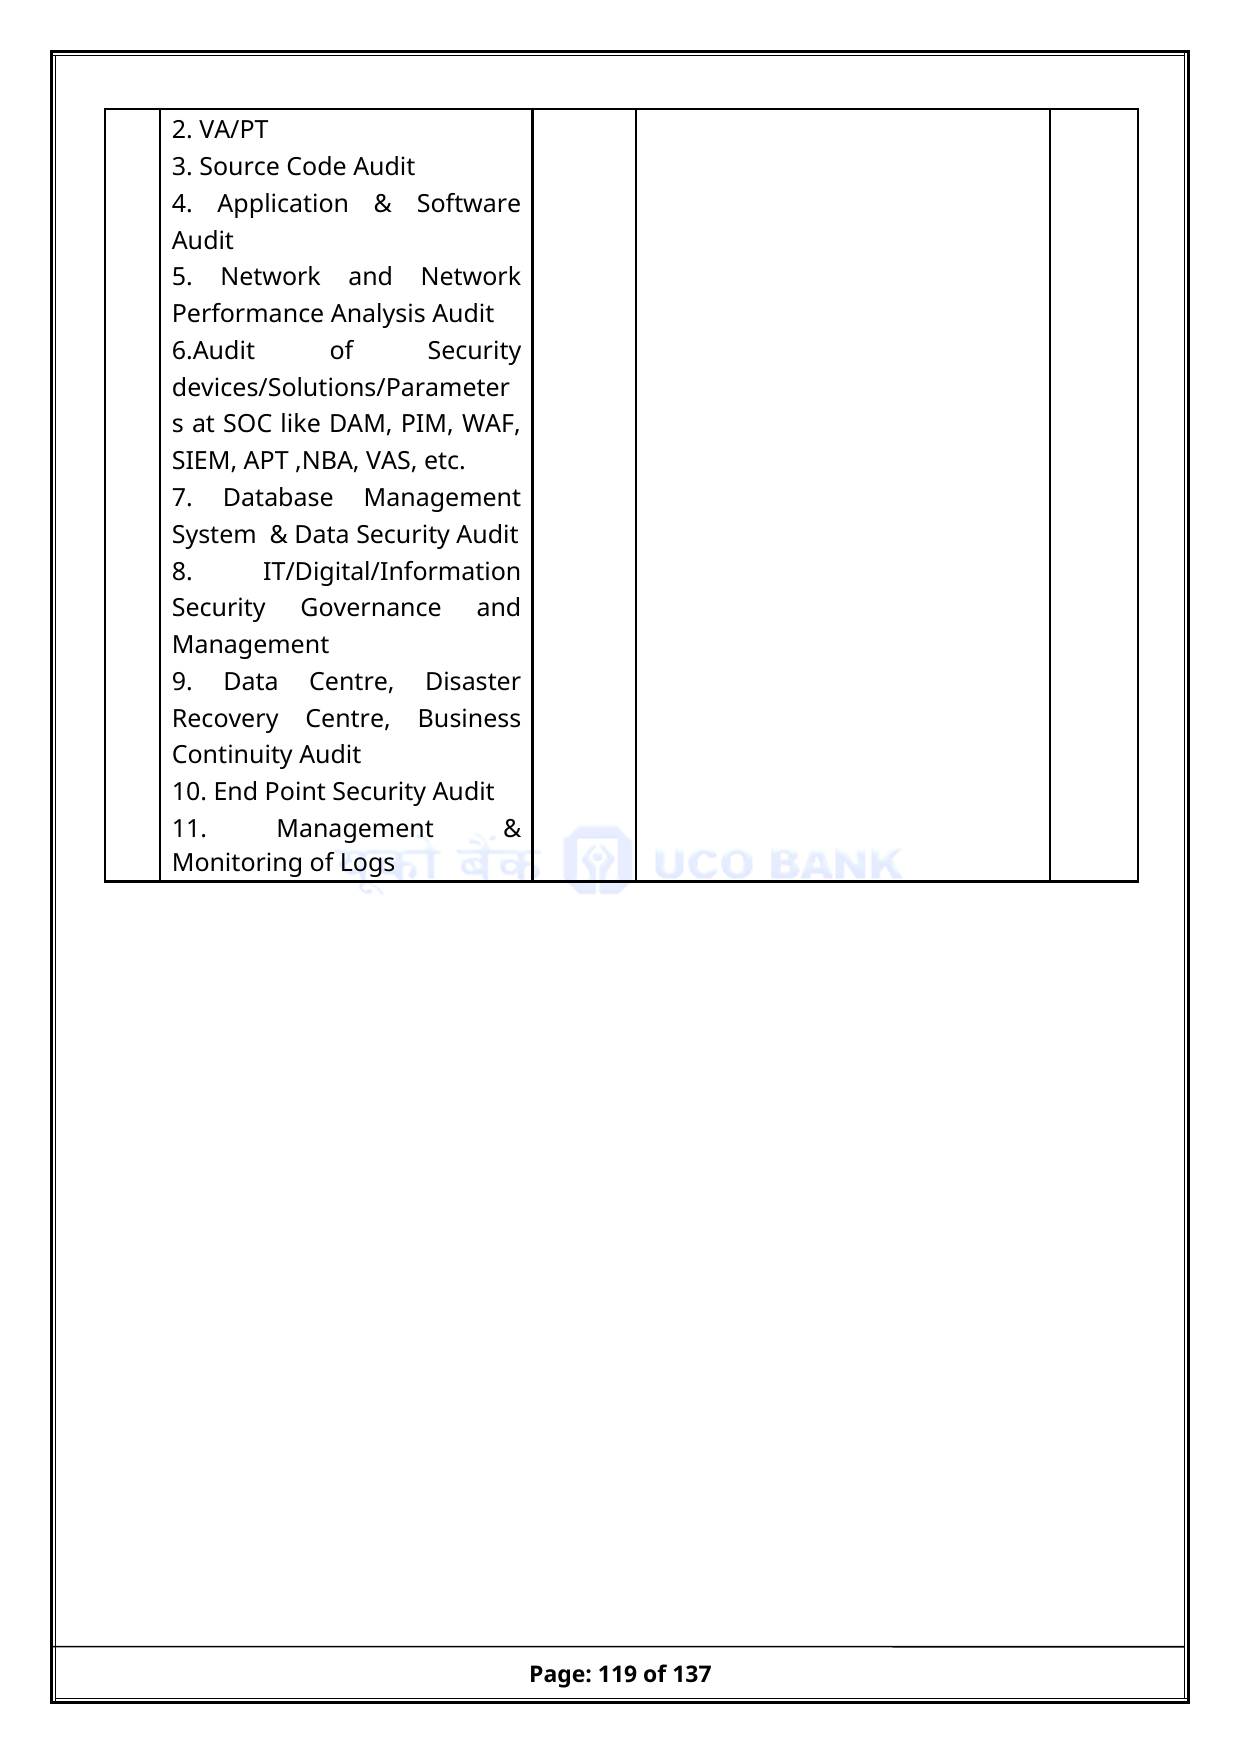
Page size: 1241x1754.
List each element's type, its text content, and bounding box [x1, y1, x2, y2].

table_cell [637, 110, 1049, 880]
table_cell 5 [106, 110, 159, 880]
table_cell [161, 110, 531, 880]
table_cell 20 [534, 110, 635, 880]
table_cell [1051, 110, 1137, 880]
